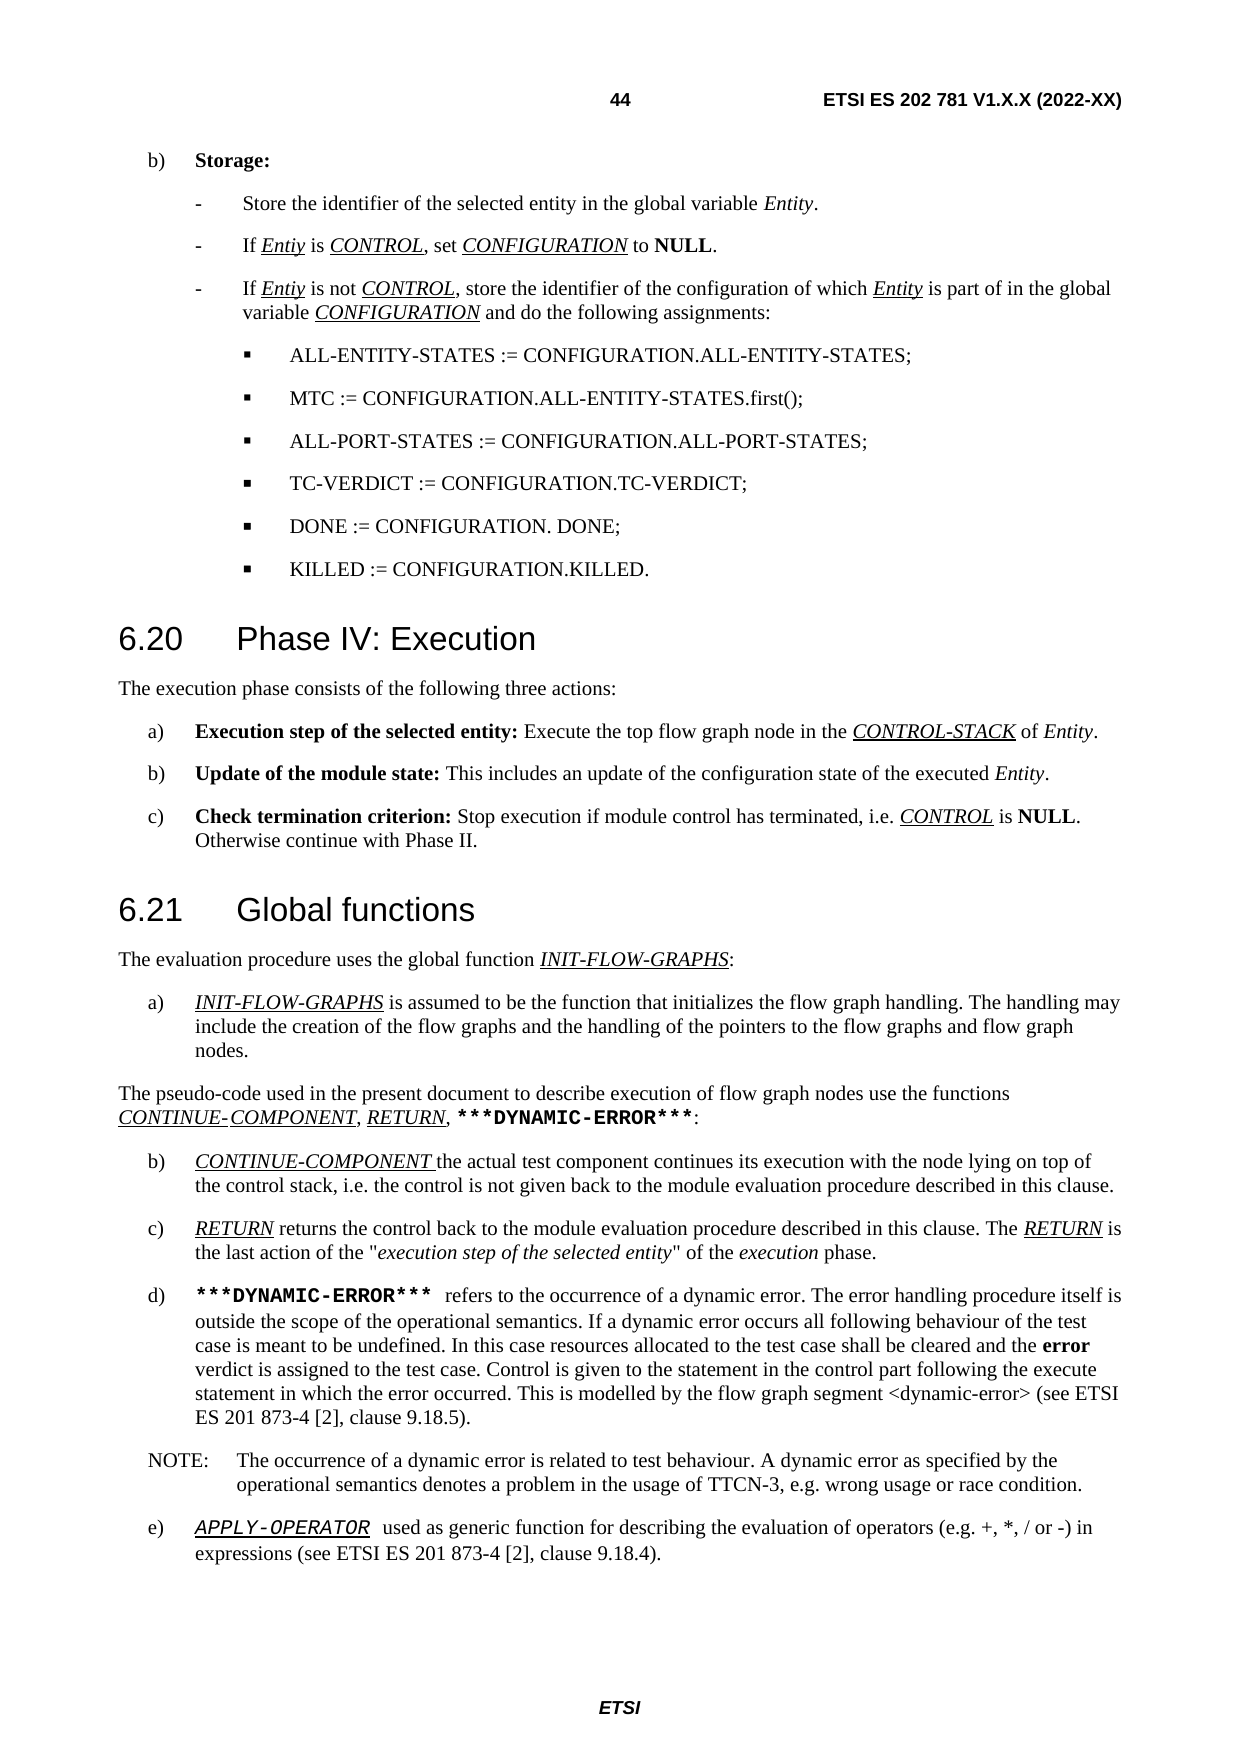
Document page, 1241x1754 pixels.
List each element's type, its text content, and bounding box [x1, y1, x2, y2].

subtitle 6.21 Global functions [118, 890, 1122, 928]
text RETURN returns the control back to the module evaluation procedure described in this clause. The RETURN is the last action of the "execution step of the selected entity" of the execution phase. [148, 1216, 1122, 1264]
text ALL-ENTITY-STATES := CONFIGURATION.ALL-ENTITY-STATES; [242, 343, 1122, 367]
list Check termination criterion: Stop execution if module control has terminated, i.e. CONTROL is NULL. Otherwise continue with Phase II. [148, 804, 1122, 852]
list Update of the module state: This includes an update of the configuration state of the executed Entity. [148, 761, 1122, 785]
list Storage: [148, 148, 1122, 172]
text If Entiy is CONTROL, set CONFIGURATION to NULL. [195, 233, 1122, 257]
list Execution step of the selected entity: Execute the top flow graph node in the CONTROL-STACK of Entity. [148, 718, 1122, 743]
text The evaluation procedure uses the global function INIT-FLOW-GRAPHS: [118, 947, 1122, 971]
text Store the identifier of the selected entity in the global variable Entity. [195, 190, 1122, 214]
text If Entiy is not CONTROL, store the identifier of the configuration of which Entity is part of in the global variable CONFIGURATION and do the following assignments: [195, 276, 1122, 324]
text The execution phase consists of the following three actions: [118, 676, 1122, 700]
text ALL-PORT-STATES := CONFIGURATION.ALL-PORT-STATES; [242, 428, 1122, 453]
text TC-VERDICT := CONFIGURATION.TC-VERDICT; [242, 471, 1122, 495]
text KILLED := CONFIGURATION.KILLED. [242, 557, 1122, 581]
text APPLY-OPERATOR used as generic function for describing the evaluation of operators (e.g. +, *, / or -) in expressions (see ETSI ES 201 873-4 [2], clause 9.18.4). [148, 1515, 1122, 1564]
list INIT-FLOW-GRAPHS is assumed to be the function that initializes the flow graph handling. The handling may include the creation of the flow graphs and the handling of the pointers to the flow graphs and flow graph nodes. [148, 990, 1122, 1062]
subtitle 6.20 Phase IV: Execution [118, 618, 1122, 657]
text DONE := CONFIGURATION. DONE; [242, 514, 1122, 538]
text CONTINUE-COMPONENT the actual test component continues its execution with the node lying on top of the control stack, i.e. the control is not given back to the module evaluation procedure described in this clause. [148, 1149, 1122, 1197]
text ***DYNAMIC-ERROR*** refers to the occurrence of a dynamic error. The error handling procedure itself is outside the scope of the operational semantics. If a dynamic error occurs all following behaviour of the test case is meant to be undefined. In this case resources allocated to the test case shall be cleared and the error verdict is assigned to the test case. Control is given to the statement in the control part following the execute statement in which the error occurred. This is modelled by the flow graph segment <dynamic-error> (see ETSI ES 201 873-4 [2], clause 9.18.5). [148, 1283, 1122, 1429]
text NOTE: The occurrence of a dynamic error is related to test behaviour. A dynamic error as specified by the operational semantics denotes a problem in the usage of TTCN-3, e.g. wrong usage or race condition. [148, 1448, 1122, 1496]
text MTC := CONFIGURATION.ALL-ENTITY-STATES.first(); [242, 386, 1122, 410]
text The pseudo-code used in the present document to describe execution of flow graph nodes use the functions CONTINUE-COMPONENT, RETURN, ***DYNAMIC-ERROR***: [118, 1081, 1122, 1131]
